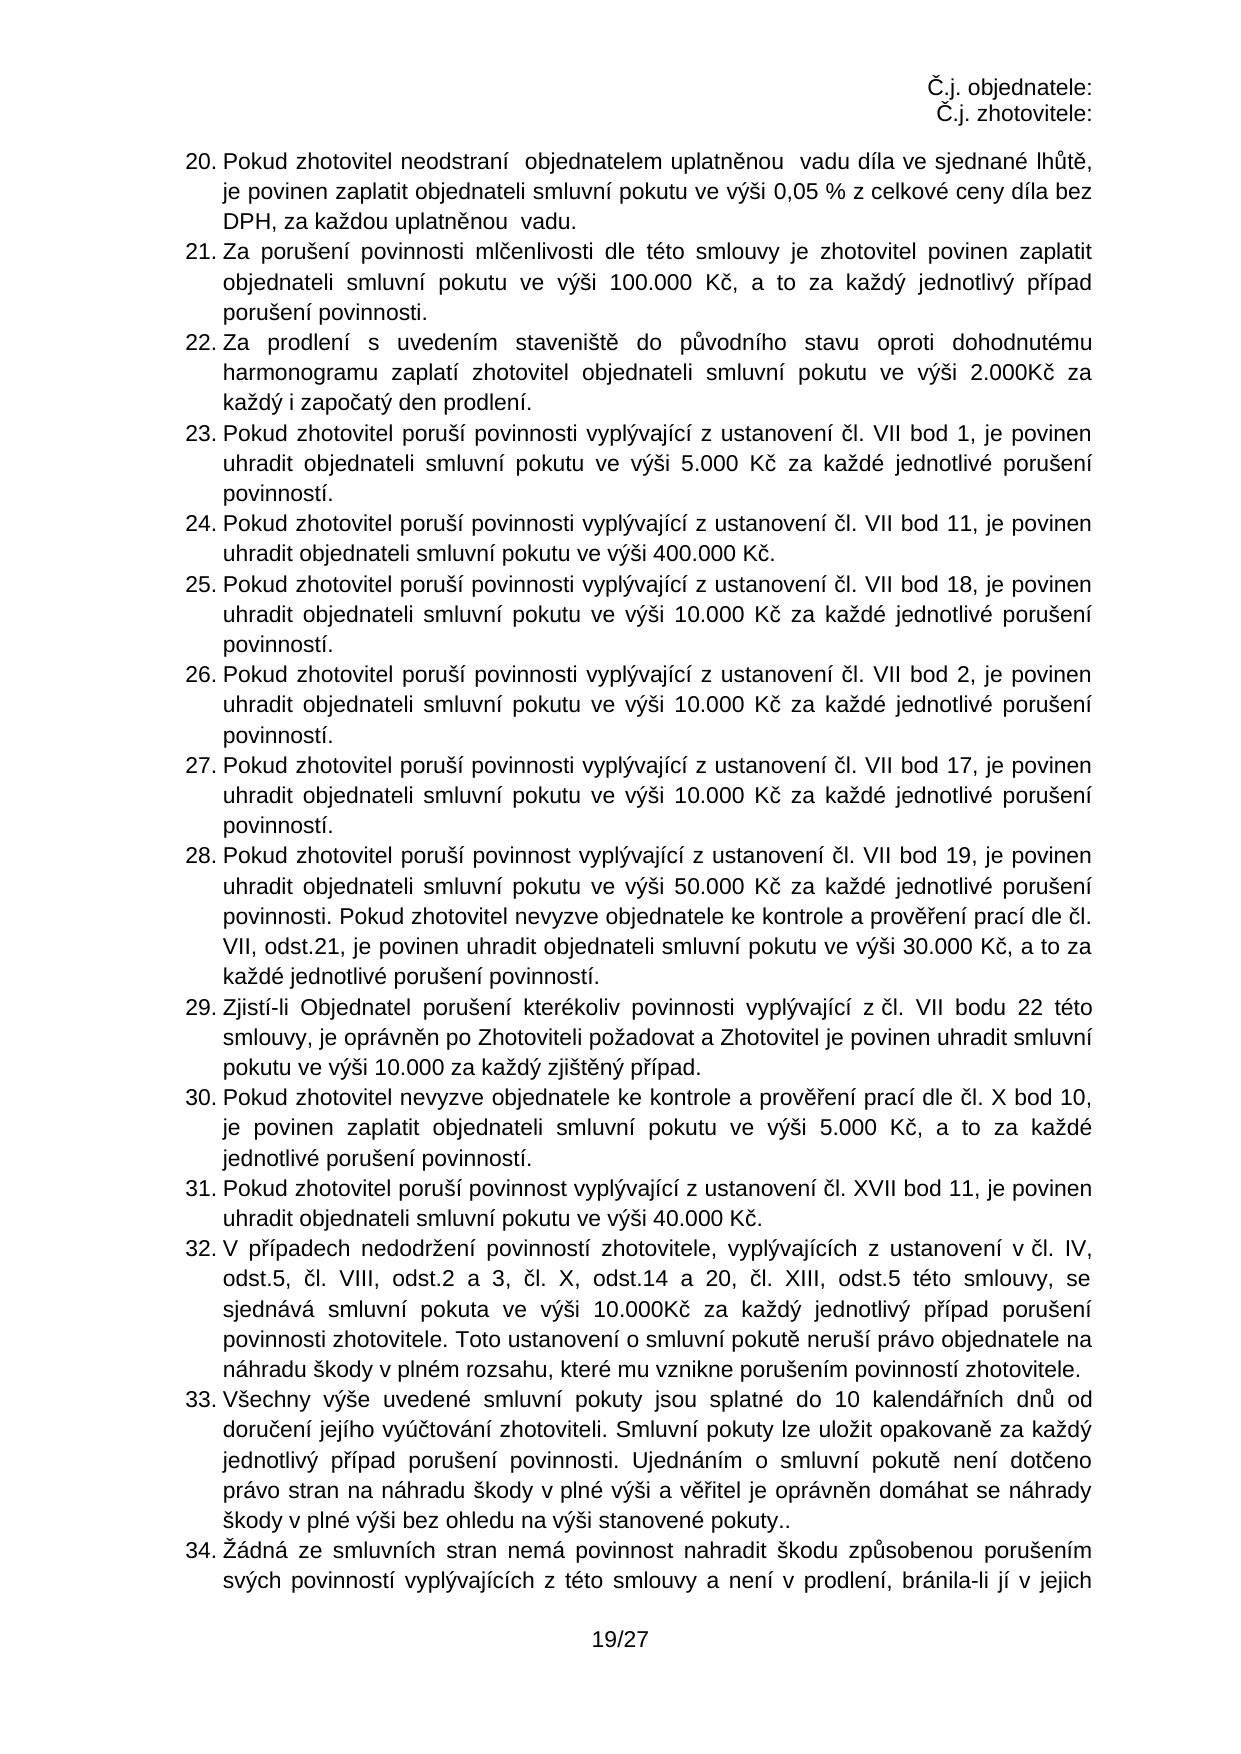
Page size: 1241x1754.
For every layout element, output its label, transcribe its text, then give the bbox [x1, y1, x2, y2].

list Pokud zhotovitel neodstraní objednatelem uplatněnou vadu díla ve sjednané lhůtě, je povinen zaplatit objednateli smluvní pokutu ve výši 0,05 % z celkové ceny díla bez DPH, za každou uplatněnou vadu. [185, 148, 1093, 234]
list V případech nedodržení povinností zhotovitele, vyplývajících z ustanovení v čl. IV, odst.5, čl. VIII, odst.2 a 3, čl. X, odst.14 a 20, čl. XIII, odst.5 této smlouvy, se sjednává smluvní pokuta ve výši 10.000Kč za každý jednotlivý případ porušení povinnosti zhotovitele. Toto ustanovení o smluvní pokutě neruší právo objednatele na náhradu škody v plném rozsahu, které mu vznikne porušením povinností zhotovitele. [185, 1235, 1093, 1382]
list Všechny výše uvedené smluvní pokuty jsou splatné do 10 kalendářních dnů od doručení jejího vyúčtování zhotoviteli. Smluvní pokuty lze uložit opakovaně za každý jednotlivý případ porušení povinnosti. Ujednáním o smluvní pokutě není dotčeno právo stran na náhradu škody v plné výši a věřitel je oprávněn domáhat se náhrady škody v plné výši bez ohledu na výši stanovené pokuty.. [185, 1386, 1093, 1533]
list Pokud zhotovitel poruší povinnosti vyplývající z ustanovení čl. VII bod 17, je povinen uhradit objednateli smluvní pokutu ve výši 10.000 Kč za každé jednotlivé porušení povinností. [185, 752, 1093, 838]
list Pokud zhotovitel poruší povinnost vyplývající z ustanovení čl. XVII bod 11, je povinen uhradit objednateli smluvní pokutu ve výši 40.000 Kč. [185, 1175, 1093, 1231]
list Zjistí-li Objednatel porušení kterékoliv povinnosti vyplývající z čl. VII bodu 22 této smlouvy, je oprávněn po Zhotoviteli požadovat a Zhotovitel je povinen uhradit smluvní pokutu ve výši 10.000 za každý zjištěný případ. [185, 993, 1093, 1080]
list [185, 1537, 1093, 1594]
list Pokud zhotovitel poruší povinnosti vyplývající z ustanovení čl. VII bod 1, je povinen uhradit objednateli smluvní pokutu ve výši 5.000 Kč za každé jednotlivé porušení povinností. [185, 419, 1093, 506]
list Za porušení povinnosti mlčenlivosti dle této smlouvy je zhotovitel povinen zaplatit objednateli smluvní pokutu ve výši 100.000 Kč, a to za každý jednotlivý případ porušení povinnosti. [185, 238, 1093, 325]
list Pokud zhotovitel poruší povinnosti vyplývající z ustanovení čl. VII bod 2, je povinen uhradit objednateli smluvní pokutu ve výši 10.000 Kč za každé jednotlivé porušení povinností. [185, 661, 1093, 748]
list Za prodlení s uvedením staveniště do původního stavu oproti dohodnutému harmonogramu zaplatí zhotovitel objednateli smluvní pokutu ve výši 2.000Kč za každý i započatý den prodlení. [185, 329, 1093, 416]
list Pokud zhotovitel poruší povinnost vyplývající z ustanovení čl. VII bod 19, je povinen uhradit objednateli smluvní pokutu ve výši 50.000 Kč za každé jednotlivé porušení povinnosti. Pokud zhotovitel nevyzve objednatele ke kontrole a prověření prací dle čl. VII, odst.21, je povinen uhradit objednateli smluvní pokutu ve výši 30.000 Kč, a to za každé jednotlivé porušení povinností. [185, 842, 1093, 989]
list Pokud zhotovitel nevyzve objednatele ke kontrole a prověření prací dle čl. X bod 10, je povinen zaplatit objednateli smluvní pokutu ve výši 5.000 Kč, a to za každé jednotlivé porušení povinností. [185, 1084, 1093, 1171]
list Pokud zhotovitel poruší povinnosti vyplývající z ustanovení čl. VII bod 11, je povinen uhradit objednateli smluvní pokutu ve výši 400.000 Kč. [185, 510, 1093, 567]
list Pokud zhotovitel poruší povinnosti vyplývající z ustanovení čl. VII bod 18, je povinen uhradit objednateli smluvní pokutu ve výši 10.000 Kč za každé jednotlivé porušení povinností. [185, 571, 1093, 657]
